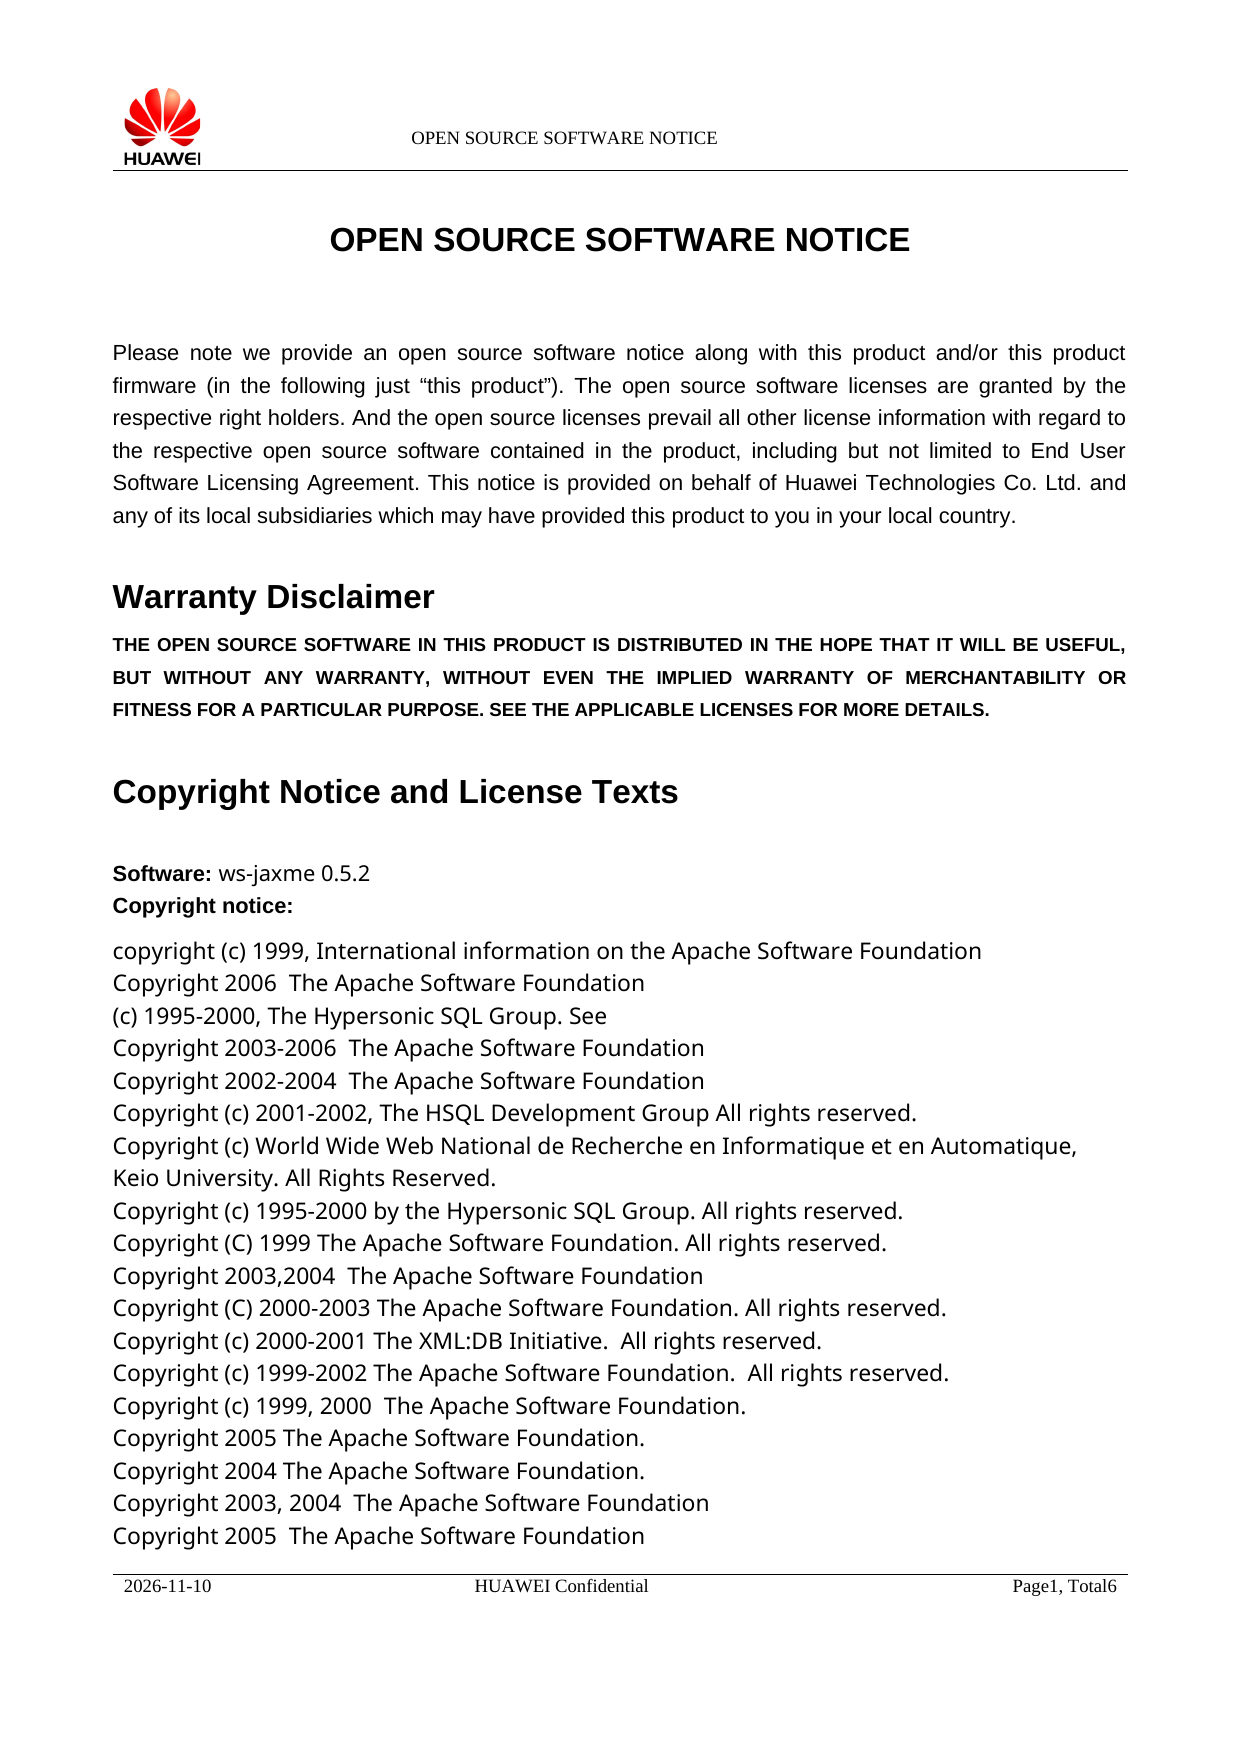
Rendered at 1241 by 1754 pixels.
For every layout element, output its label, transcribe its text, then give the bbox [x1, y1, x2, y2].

text Copyright notice: [112, 889, 1128, 921]
title Software: ws-jaxme 0.5.2 [112, 856, 1128, 889]
text Warranty Disclaimer [112, 564, 1128, 629]
text OPEN SOURCE SOFTWARE NOTICE [112, 206, 1128, 271]
text Copyright Notice and License Texts [112, 759, 1128, 824]
picture [124, 88, 201, 165]
text Please note we provide an open source software notice along with this product and/or this product firmware (in the following just “this product”). The open source software licenses are granted by the respective right holders. And the open source licenses prevail all other license information with regard to the respective open source software contained in the product, including but not limited to End User Software Licensing Agreement. This notice is provided on behalf of Huawei Technologies Co. Ltd. and any of its local subsidiaries which may have provided this product to you in your local country. [112, 336, 1128, 531]
text The open source software in this product is distributed in the hope that it will be useful, but WITHOUT ANY WARRANTY, without even the implied warranty of MERCHANTABILITY or FITNESS FOR A PARTICULAR PURPOSE. See the applicable licenses for more details. [112, 629, 1128, 726]
